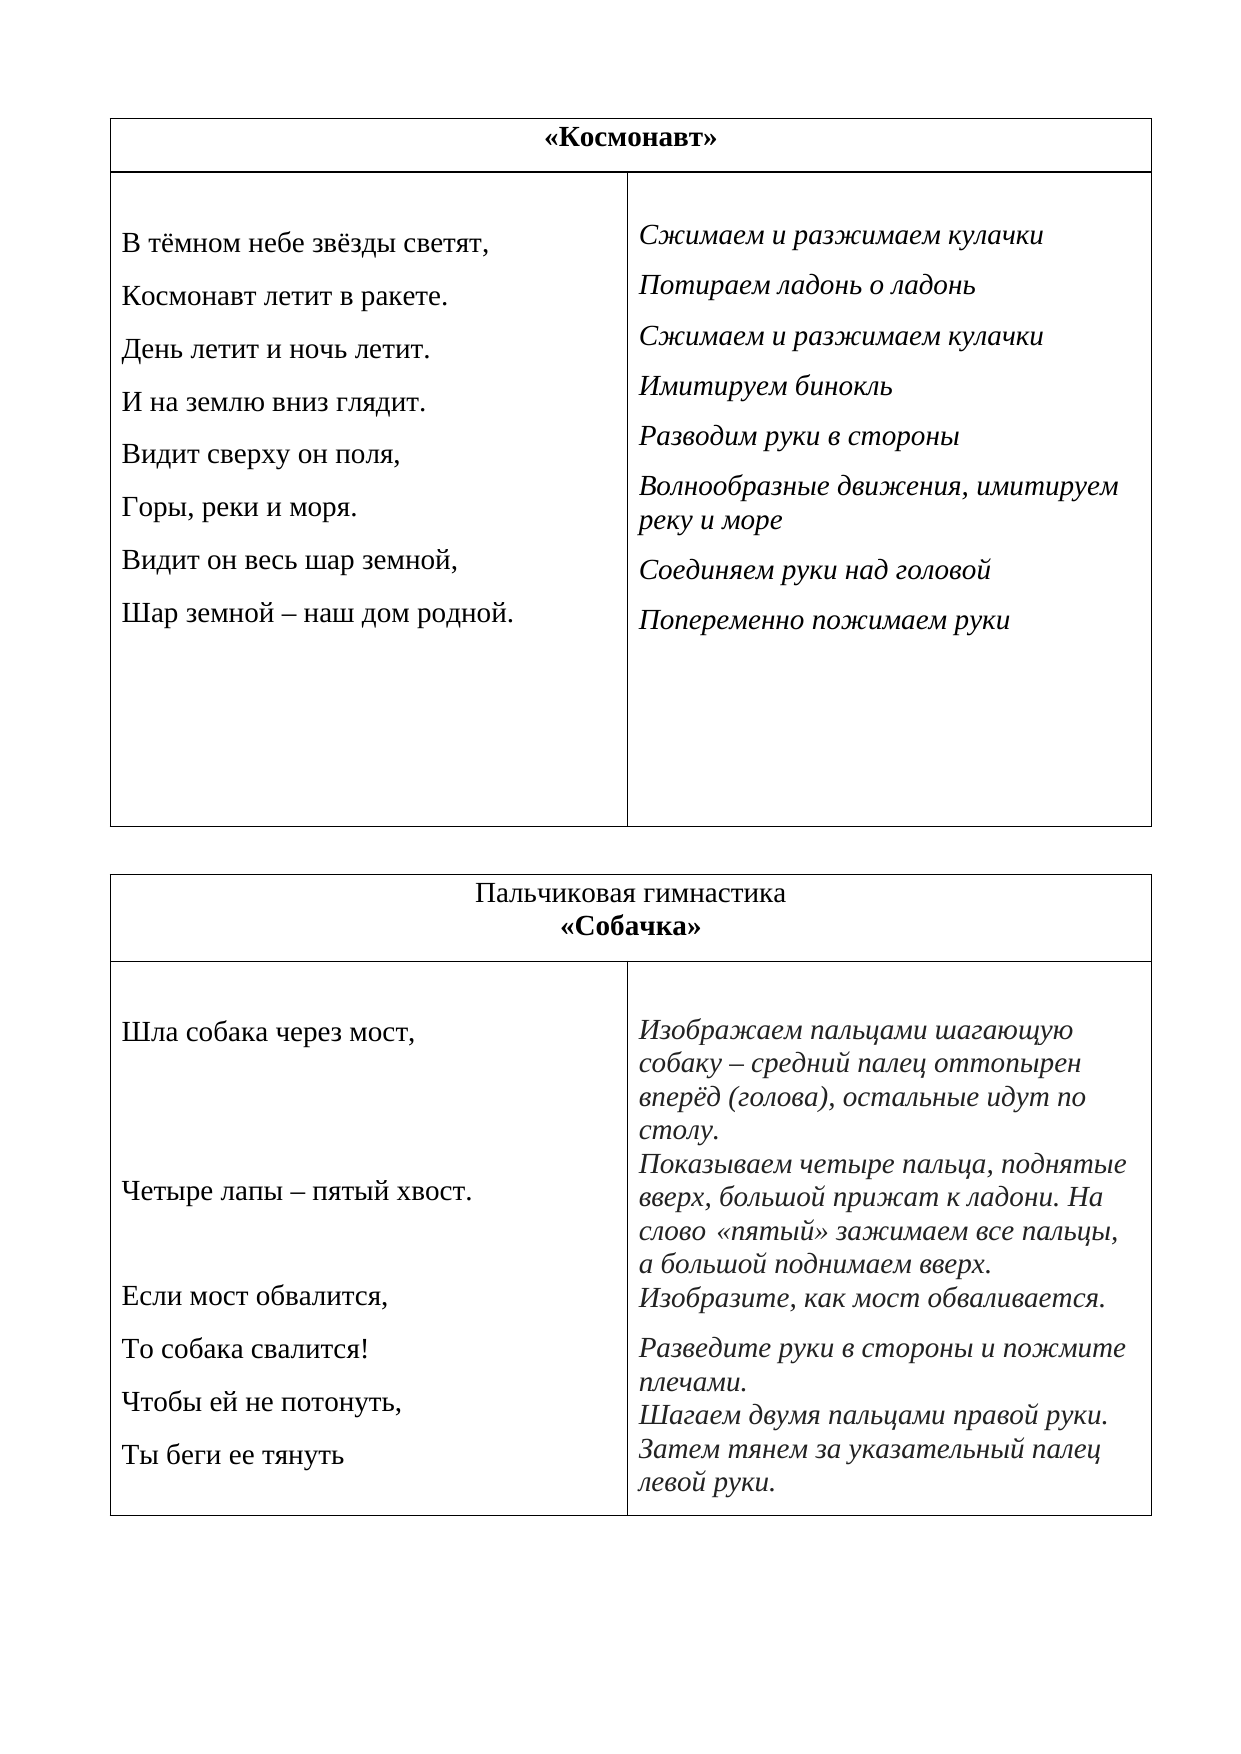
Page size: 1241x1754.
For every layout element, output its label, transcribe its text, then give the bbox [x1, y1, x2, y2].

table_header Пальчиковая гимнастика «Собачка» [111, 875, 1151, 961]
table_cell Сжимаем и разжимаем кулачки Потираем ладонь о ладонь Сжимаем и разжимаем кулачки Имитируем бинокль Разводим руки в стороны Волнообразные движения, имитируем реку и море Соединяем руки над головой Попеременно пожимаем руки [628, 173, 1151, 826]
table_cell Шла собака через мост, Четыре лапы – пятый хвост. Если мост обвалится, То собака свалится! Чтобы ей не потонуть, Ты беги ее тянуть [111, 962, 627, 1515]
table_cell В тёмном небе звёзды светят, Космонавт летит в ракете. День летит и ночь летит. И на землю вниз глядит. Видит сверху он поля, Горы, реки и моря. Видит он весь шар земной, Шар земной – наш дом родной. [111, 173, 627, 826]
table_cell Изображаем пальцами шагающую собаку – средний палец оттопырен вперёд (голова), остальные идут по столу. Показываем четыре пальца, поднятые вверх, большой прижат к ладони. На слово «пятый» зажимаем все пальцы, а большой поднимаем вверх. Изобразите, как мост обваливается. Разведите руки в стороны и пожмите плечами. Шагаем двумя пальцами правой руки. Затем тянем за указательный палец левой руки. [628, 962, 1151, 1515]
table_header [111, 119, 1151, 171]
